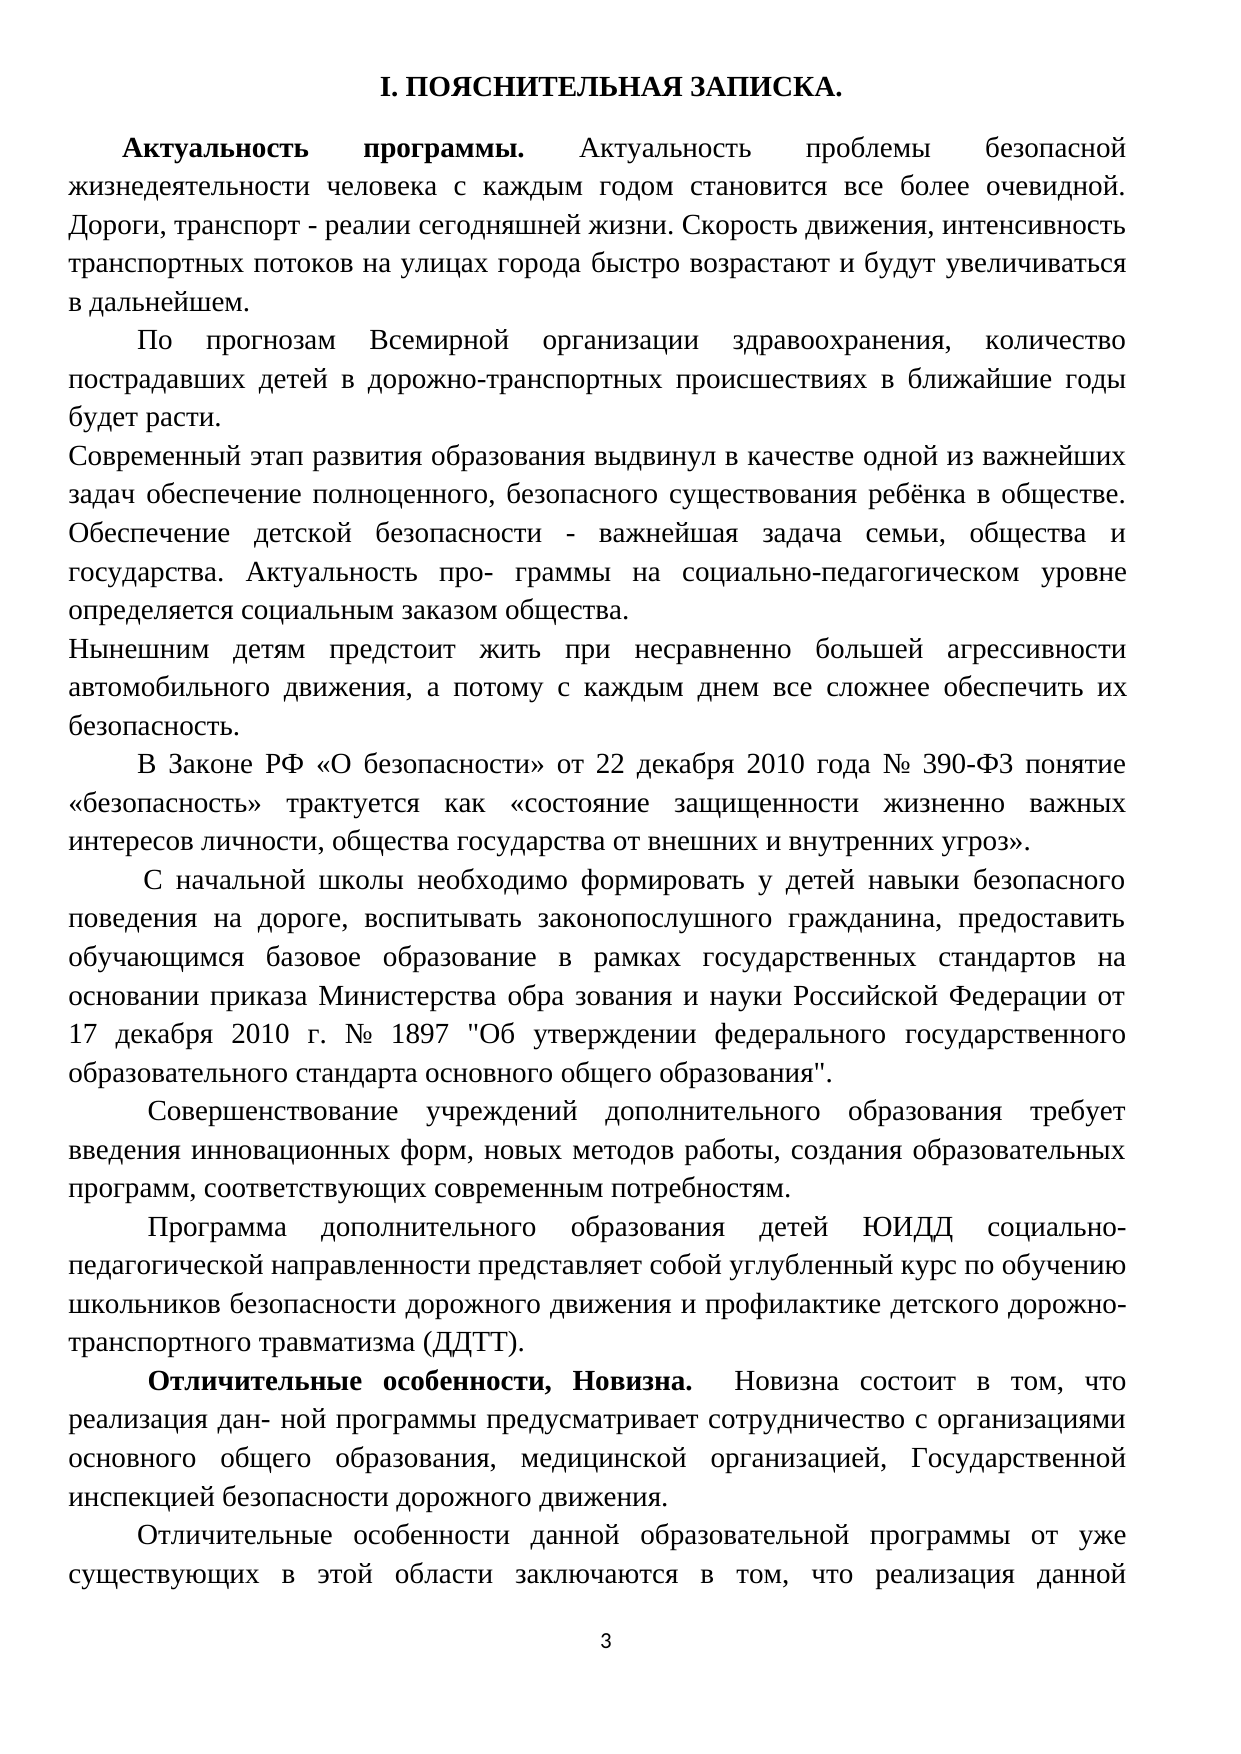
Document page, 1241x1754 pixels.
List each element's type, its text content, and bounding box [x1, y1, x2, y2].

text Отличительные особенности, Новизна. Новизна состоит в том, что реализация дан- ной программы предусматривает сотрудничество с организациями основного общего образования, медицинской организацией, Государственной инспекцией безопасности дорожного движения. [68, 1363, 1127, 1512]
text Нынешним детям предстоит жить при несравненно большей агрессивности автомобильного движения, а потому с каждым днем все сложнее обеспечить их безопасность. [68, 631, 1127, 741]
text I. ПОЯСНИТЕЛЬНАЯ ЗАПИСКА. [59, 74, 1163, 102]
text Современный этап развития образования выдвинул в качестве одной из важнейших задач обеспечение полноценного, безопасного существования ребёнка в обществе. Обеспечение детской безопасности - важнейшая задача семьи, общества и государства. Актуальность про- граммы на социально-педагогическом уровне определяется социальным заказом общества. [68, 438, 1127, 626]
text Программа дополнительного образования детей ЮИДД социально-педагогической направленности представляет собой углубленный курс по обучению школьников безопасности дорожного движения и профилактике детского дорожно-транспортного травматизма (ДДТТ). [68, 1209, 1127, 1358]
text Совершенствование учреждений дополнительного образования требует введения инновационных форм, новых методов работы, создания образовательных программ, соответствующих современным потребностям. [68, 1093, 1126, 1204]
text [68, 1517, 1127, 1589]
text Актуальность программы. Актуальность проблемы безопасной жизнедеятельности человека с каждым годом становится все более очевидной. Дороги, транспорт - реалии сегодняшней жизни. Скорость движения, интенсивность транспортных потоков на улицах города быстро возрастают и будут увеличиваться в дальнейшем. [68, 130, 1127, 317]
text С начальной школы необходимо формировать у детей навыки безопасного поведения на дороге, воспитывать законопослушного гражданина, предоставить обучающимся базовое образование в рамках государственных стандартов на основании приказа Министерства обра зования и науки Российской Федерации от 17 декабря 2010 г. № 1897 "Об утверждении федерального государственного образовательного стандарта основного общего образования". [68, 862, 1126, 1088]
text В Законе РФ «О безопасности» от 22 декабря 2010 года № 390-Ф3 понятие «безопасность» трактуется как «состояние защищенности жизненно важных интересов личности, общества государства от внешних и внутренних угроз». [68, 746, 1126, 857]
text По прогнозам Всемирной организации здравоохранения, количество пострадавших детей в дорожно-транспортных происшествиях в ближайшие годы будет расти. [68, 322, 1126, 433]
